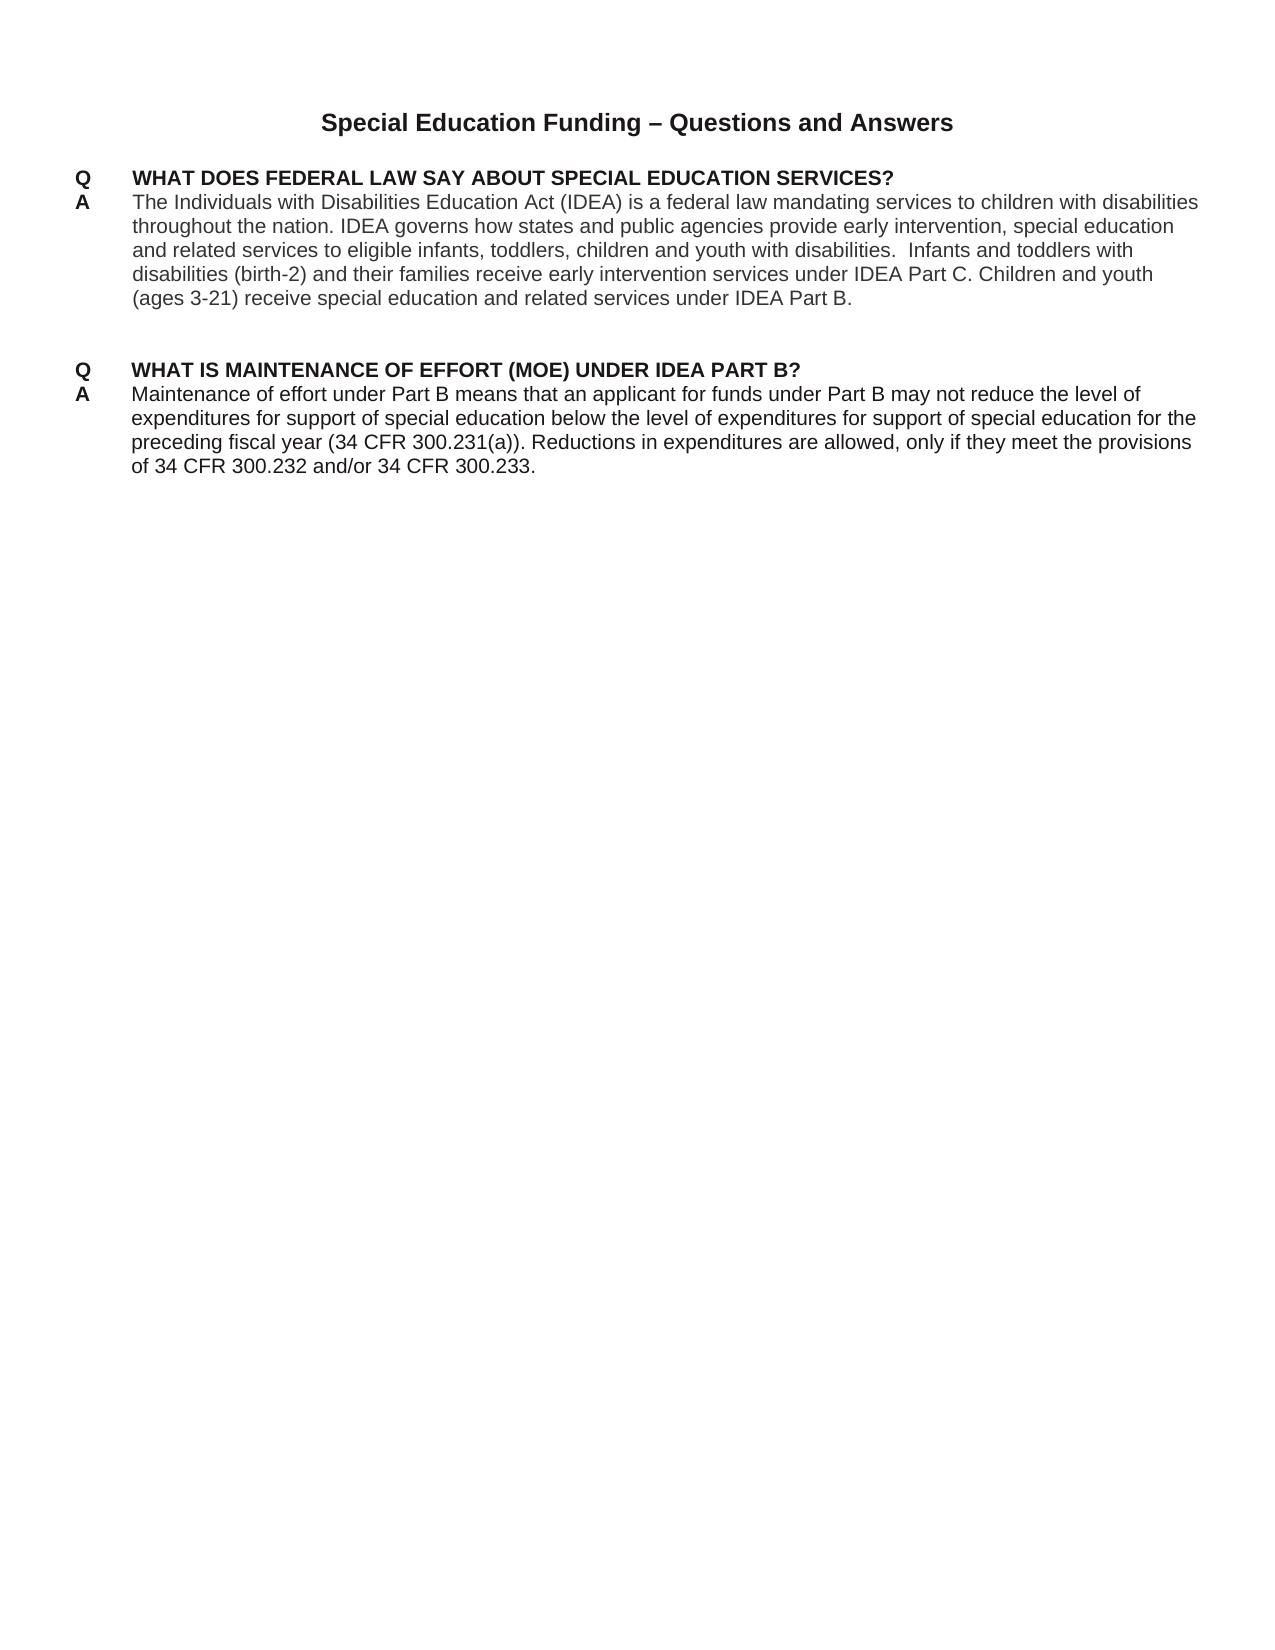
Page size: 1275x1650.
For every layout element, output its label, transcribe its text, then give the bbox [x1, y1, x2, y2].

text A Maintenance of effort under Part B means that an applicant for funds under Part B may not reduce the level of expenditures for support of special education below the level of expenditures for support of special education for the preceding fiscal year (34 CFR 300.231(a)). Reductions in expenditures are allowed, only if they meet the provisions of 34 CFR 300.232 and/or 34 CFR 300.233. [75, 382, 1200, 477]
text Q WHAT IS MAINTENANCE OF EFFORT (MOE) UNDER IDEA PART B? [75, 358, 1200, 382]
text Special Education Funding – Questions and Answers [75, 108, 1200, 137]
text Q WHAT DOES FEDERAL LAW SAY ABOUT SPECIAL EDUCATION SERVICES? [75, 166, 1200, 190]
text A The Individuals with Disabilities Education Act (IDEA) is a federal law mandating services to children with disabilities throughout the nation. IDEA governs how states and public agencies provide early intervention, special education and related services to eligible infants, toddlers, children and youth with disabilities. Infants and toddlers with disabilities (birth-2) and their families receive early intervention services under IDEA Part C. Children and youth (ages 3-21) receive special education and related services under IDEA Part B. [75, 190, 1200, 310]
